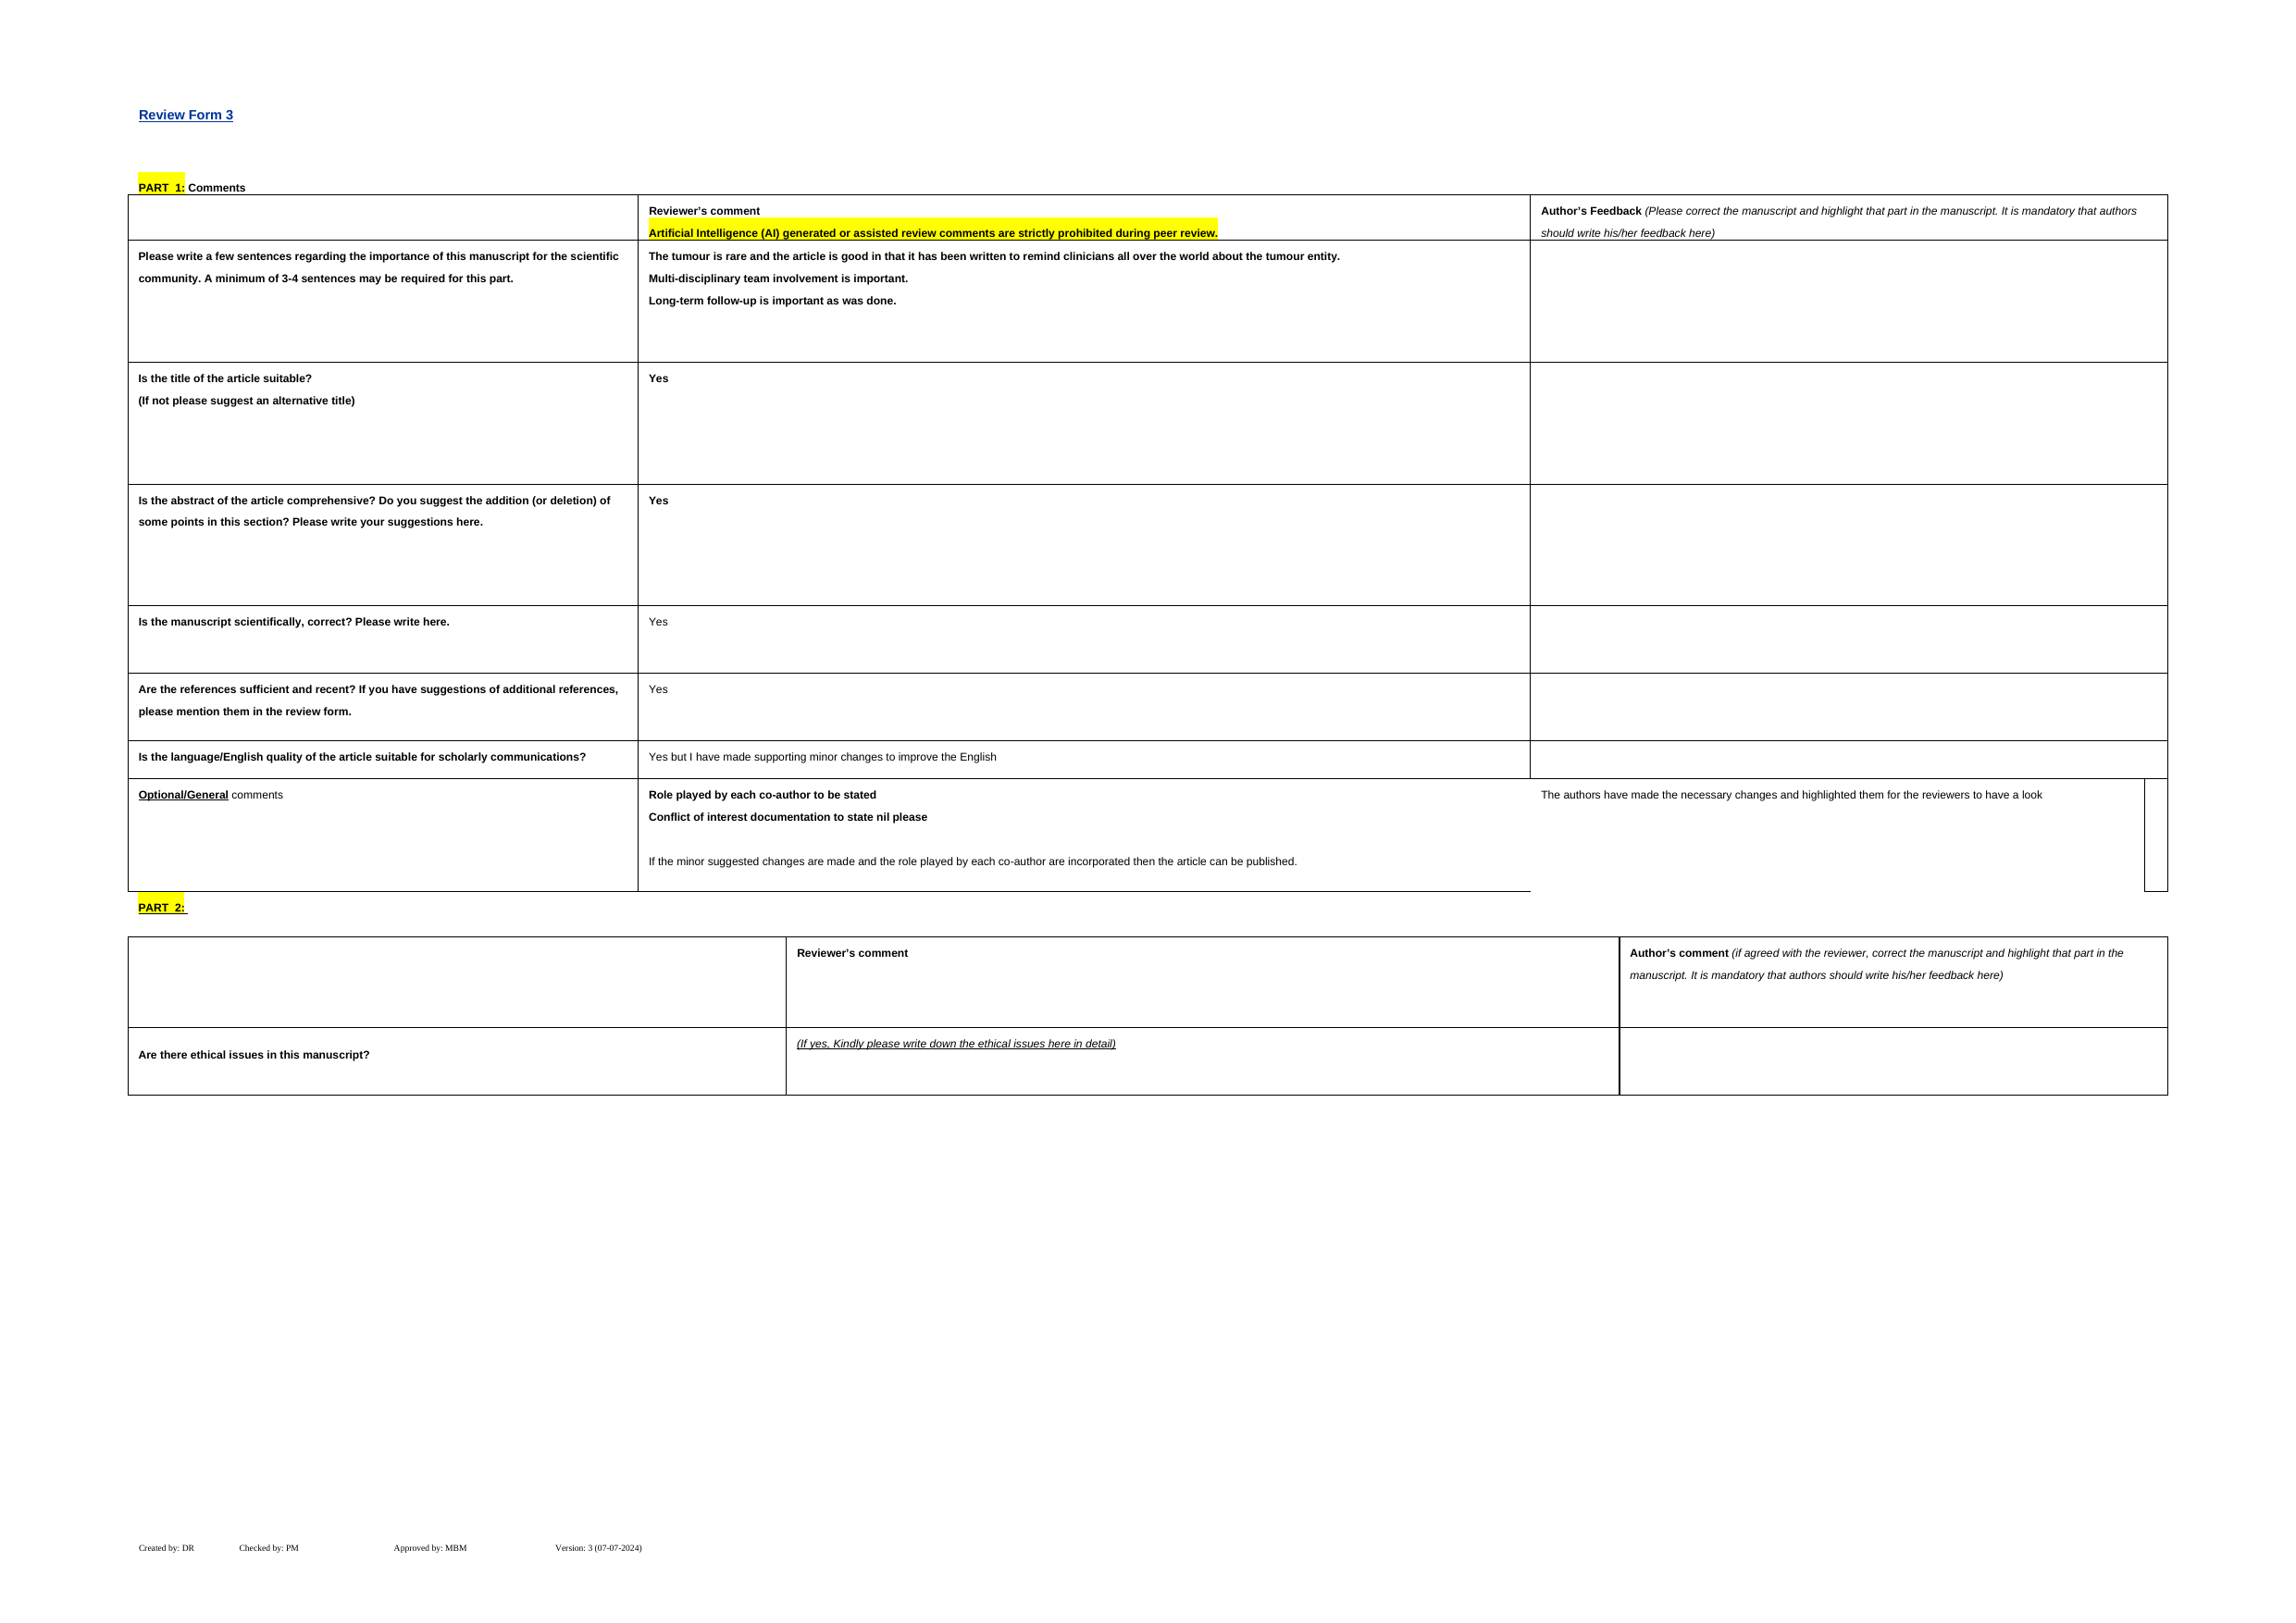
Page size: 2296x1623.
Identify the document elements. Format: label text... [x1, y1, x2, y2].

table_cell Are the references sufficient and recent? If you have suggestions of additional references, please mention them in the review form. [129, 674, 638, 740]
table_cell [1531, 485, 2167, 605]
table_cell [129, 195, 638, 240]
table_cell Author’s comment (if agreed with the reviewer, correct the manuscript and highlight that part in the manuscript. It is mandatory that authors should write his/her feedback here) [1620, 937, 2167, 1027]
table_cell Yes [639, 485, 1530, 605]
table_cell Are there ethical issues in this manuscript? [129, 1028, 786, 1095]
table_cell Please write a few sentences regarding the importance of this manuscript for the scientific community. A minimum of 3-4 sentences may be required for this part. [129, 241, 638, 362]
table_cell Reviewer’s comment Artificial Intelligence (AI) generated or assisted review comments are strictly prohibited during peer review. [639, 195, 1530, 240]
table_cell Is the title of the article suitable? (If not please suggest an alternative title) [129, 363, 638, 483]
table_cell Yes [639, 363, 1530, 483]
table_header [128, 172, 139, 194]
table_cell [2145, 779, 2167, 891]
table_cell [1531, 606, 2167, 673]
table_cell [1531, 241, 2167, 362]
table_cell Reviewer’s comment [787, 937, 1619, 1027]
table_cell The tumour is rare and the article is good in that it has been written to remind clinicians all over the world about the tumour entity. Multi-disciplinary team involvement is important. Long-term follow-up is important as was done. [639, 241, 1530, 362]
table_cell [1531, 741, 2167, 778]
table_cell (If yes, Kindly please write down the ethical issues here in detail) [787, 1028, 1619, 1095]
table_cell Optional/General comments [129, 779, 638, 891]
table_header PART 2: [128, 892, 2167, 936]
table_cell [1531, 363, 2167, 483]
table_cell Yes but I have made supporting minor changes to improve the English [639, 741, 1530, 778]
table_cell [1620, 1028, 2167, 1095]
table_cell Yes [639, 606, 1530, 673]
table_cell Is the manuscript scientifically, correct? Please write here. [129, 606, 638, 673]
table_header PART 1: Comments [185, 172, 2167, 194]
table_cell Is the abstract of the article comprehensive? Do you suggest the addition (or deletion) of some points in this section? Please write your suggestions here. [129, 485, 638, 605]
table_cell The authors have made the necessary changes and highlighted them for the reviewers to have a look [1531, 779, 2144, 891]
table_cell [1531, 674, 2167, 740]
table_cell Author’s Feedback (Please correct the manuscript and highlight that part in the manuscript. It is mandatory that authors should write his/her feedback here) [1531, 195, 2167, 240]
table_cell [129, 937, 786, 1027]
table_cell Role played by each co-author to be stated Conflict of interest documentation to state nil please If the minor suggested changes are made and the role played by each co-author are incorporated then the article can be published. [639, 779, 1531, 891]
table_cell Is the language/English quality of the article suitable for scholarly communications? [129, 741, 638, 778]
table_cell Yes [639, 674, 1530, 740]
